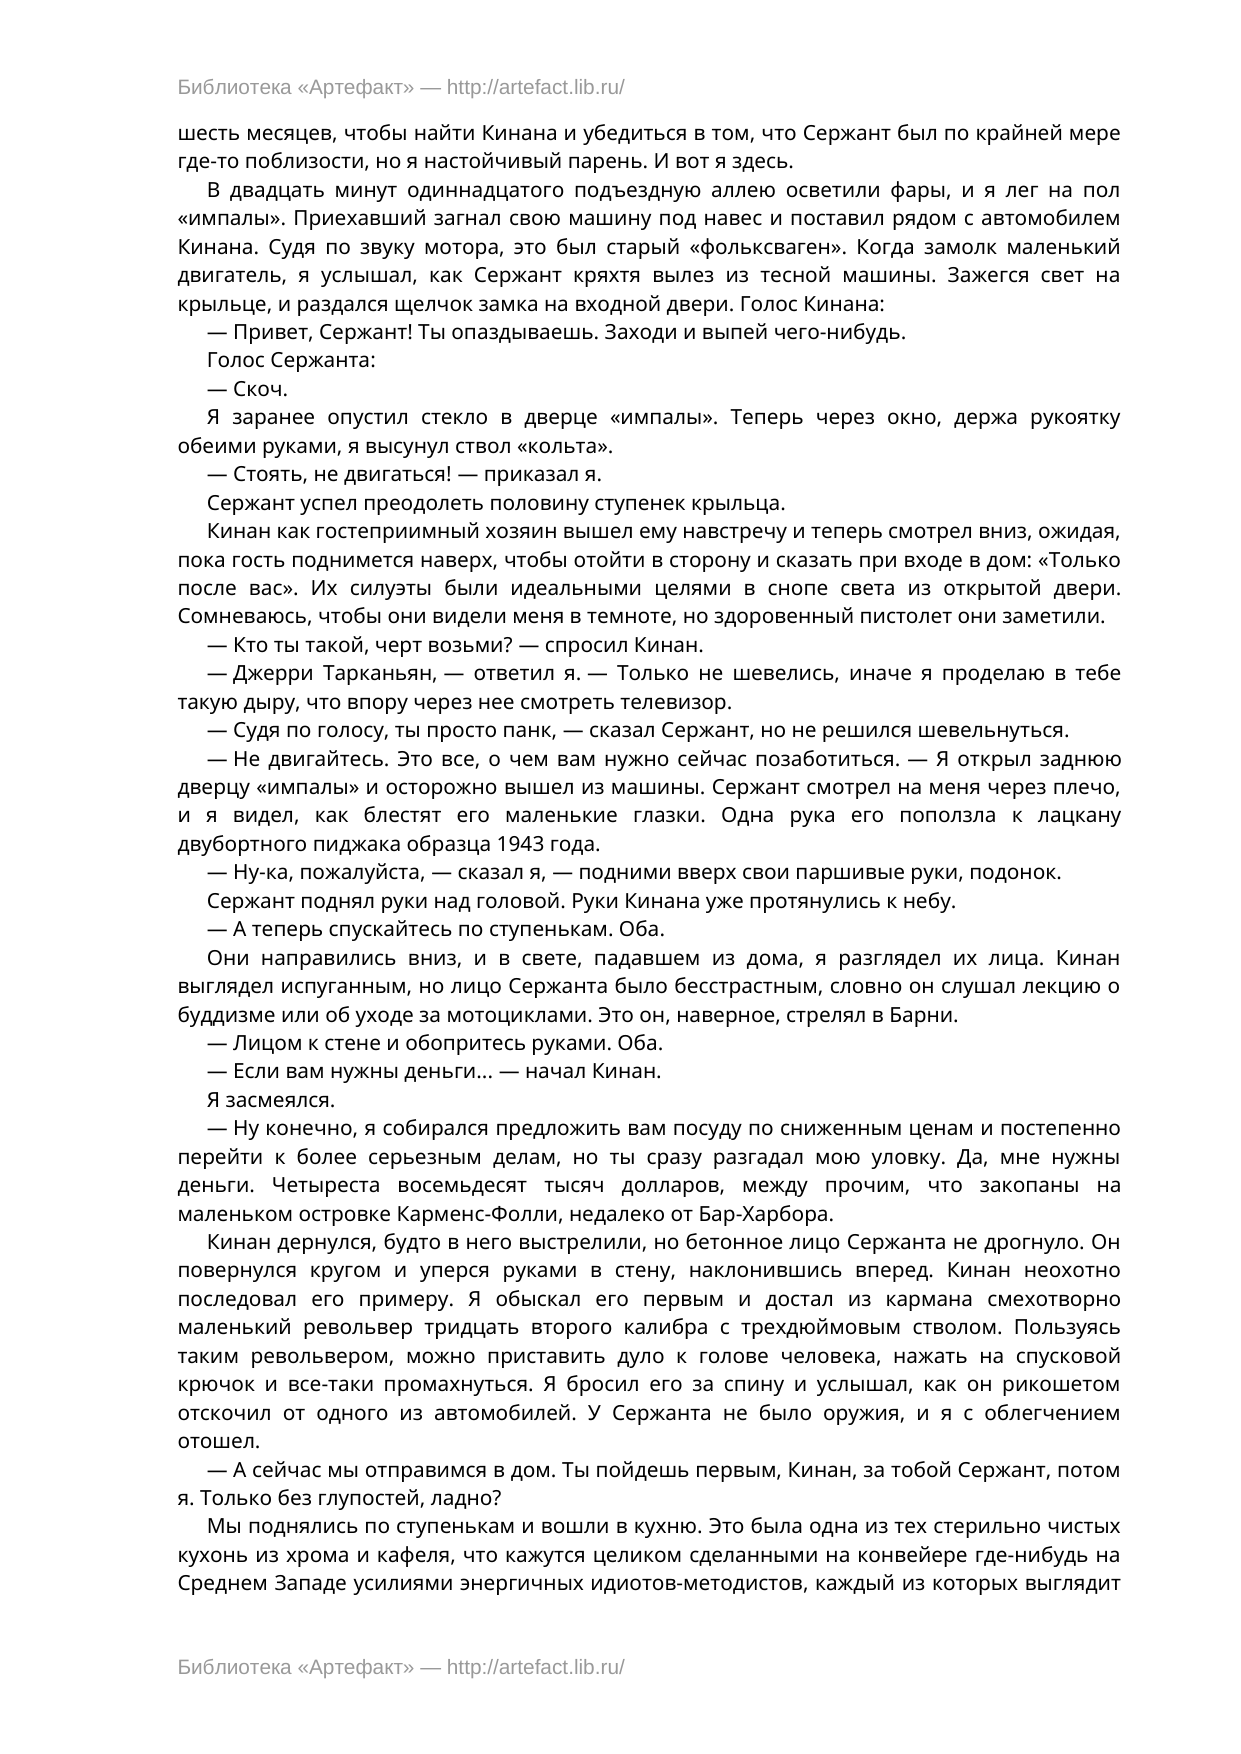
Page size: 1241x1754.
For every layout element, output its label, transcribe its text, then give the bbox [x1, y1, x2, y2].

text — Джерри Тарканьян, — ответил я. — Только не шевелись, иначе я проделаю в тебе такую дыру, что впору через нее смотреть телевизор. [177, 658, 1122, 715]
text Я заранее опустил стекло в дверце «импалы». Теперь через окно, держа рукоятку обеими руками, я высунул ствол «кольта». [177, 402, 1122, 459]
text Я засмеялся. [177, 1085, 1122, 1113]
text — Привет, Сержант! Ты опаздываешь. Заходи и выпей чего-нибудь. [177, 317, 1122, 346]
text — Скоч. [177, 374, 1122, 402]
text — Судя по голосу, ты просто панк, — сказал Сержант, но не решился шевельнуться. [177, 715, 1122, 744]
text Голос Сержанта: [177, 346, 1122, 374]
text — Стоять, не двигаться! — приказал я. [177, 459, 1122, 488]
text — А теперь спускайтесь по ступенькам. Оба. [177, 914, 1122, 943]
text Кинан как гостеприимный хозяин вышел ему навстречу и теперь смотрел вниз, ожидая, пока гость поднимется наверх, чтобы отойти в сторону и сказать при входе в дом: «Только после вас». Их силуэты были идеальными целями в снопе света из открытой двери. Сомневаюсь, чтобы они видели меня в темноте, но здоровенный пистолет они заметили. [177, 516, 1122, 630]
text — Не двигайтесь. Это все, о чем вам нужно сейчас позаботиться. — Я открыл заднюю дверцу «импалы» и осторожно вышел из машины. Сержант смотрел на меня через плечо, и я видел, как блестят его маленькие глазки. Одна рука его поползла к лацкану двубортного пиджака образца 1943 года. [177, 744, 1122, 857]
text — Кто ты такой, черт возьми? — спросил Кинан. [177, 630, 1122, 658]
text В двадцать минут одиннадцатого подъездную аллею осветили фары, и я лег на пол «импалы». Приехавший загнал свою машину под навес и поставил рядом с автомобилем Кинана. Судя по звуку мотора, это был старый «фольксваген». Когда замолк маленький двигатель, я услышал, как Сержант кряхтя вылез из тесной машины. Зажегся свет на крыльце, и раздался щелчок замка на входной двери. Голос Кинана: [177, 175, 1122, 317]
text — А сейчас мы отправимся в дом. Ты пойдешь первым, Кинан, за тобой Сержант, потом я. Только без глупостей, ладно? [177, 1455, 1122, 1512]
text — Ну-ка, пожалуйста, — сказал я, — подними вверх свои паршивые руки, подонок. [177, 857, 1122, 886]
text — Лицом к стене и обопритесь руками. Оба. [177, 1028, 1122, 1057]
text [177, 1512, 1122, 1597]
text — Ну конечно, я собирался предложить вам посуду по сниженным ценам и постепенно перейти к более серьезным делам, но ты сразу разгадал мою уловку. Да, мне нужны деньги. Четыреста восемьдесят тысяч долларов, между прочим, что закопаны на маленьком островке Карменс-Фолли, недалеко от Бар-Харбора. [177, 1113, 1122, 1227]
text — Если вам нужны деньги... — начал Кинан. [177, 1057, 1122, 1085]
text Кинан дернулся, будто в него выстрелили, но бетонное лицо Сержанта не дрогнуло. Он повернулся кругом и уперся руками в стену, наклонившись вперед. Кинан неохотно последовал его примеру. Я обыскал его первым и достал из кармана смехотворно маленький револьвер тридцать второго калибра с трехдюймовым стволом. Пользуясь таким револьвером, можно приставить дуло к голове человека, нажать на спусковой крючок и все-таки промахнуться. Я бросил его за спину и услышал, как он рикошетом отскочил от одного из автомобилей. У Сержанта не было оружия, и я с облегчением отошел. [177, 1227, 1122, 1455]
text Сержант поднял руки над головой. Руки Кинана уже протянулись к небу. [177, 886, 1122, 914]
text Они направились вниз, и в свете, падавшем из дома, я разглядел их лица. Кинан выглядел испуганным, но лицо Сержанта было бесстрастным, словно он слушал лекцию о буддизме или об уходе за мотоциклами. Это он, наверное, стрелял в Барни. [177, 943, 1122, 1028]
text Сержант успел преодолеть половину ступенек крыльца. [177, 488, 1122, 516]
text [177, 118, 1122, 175]
